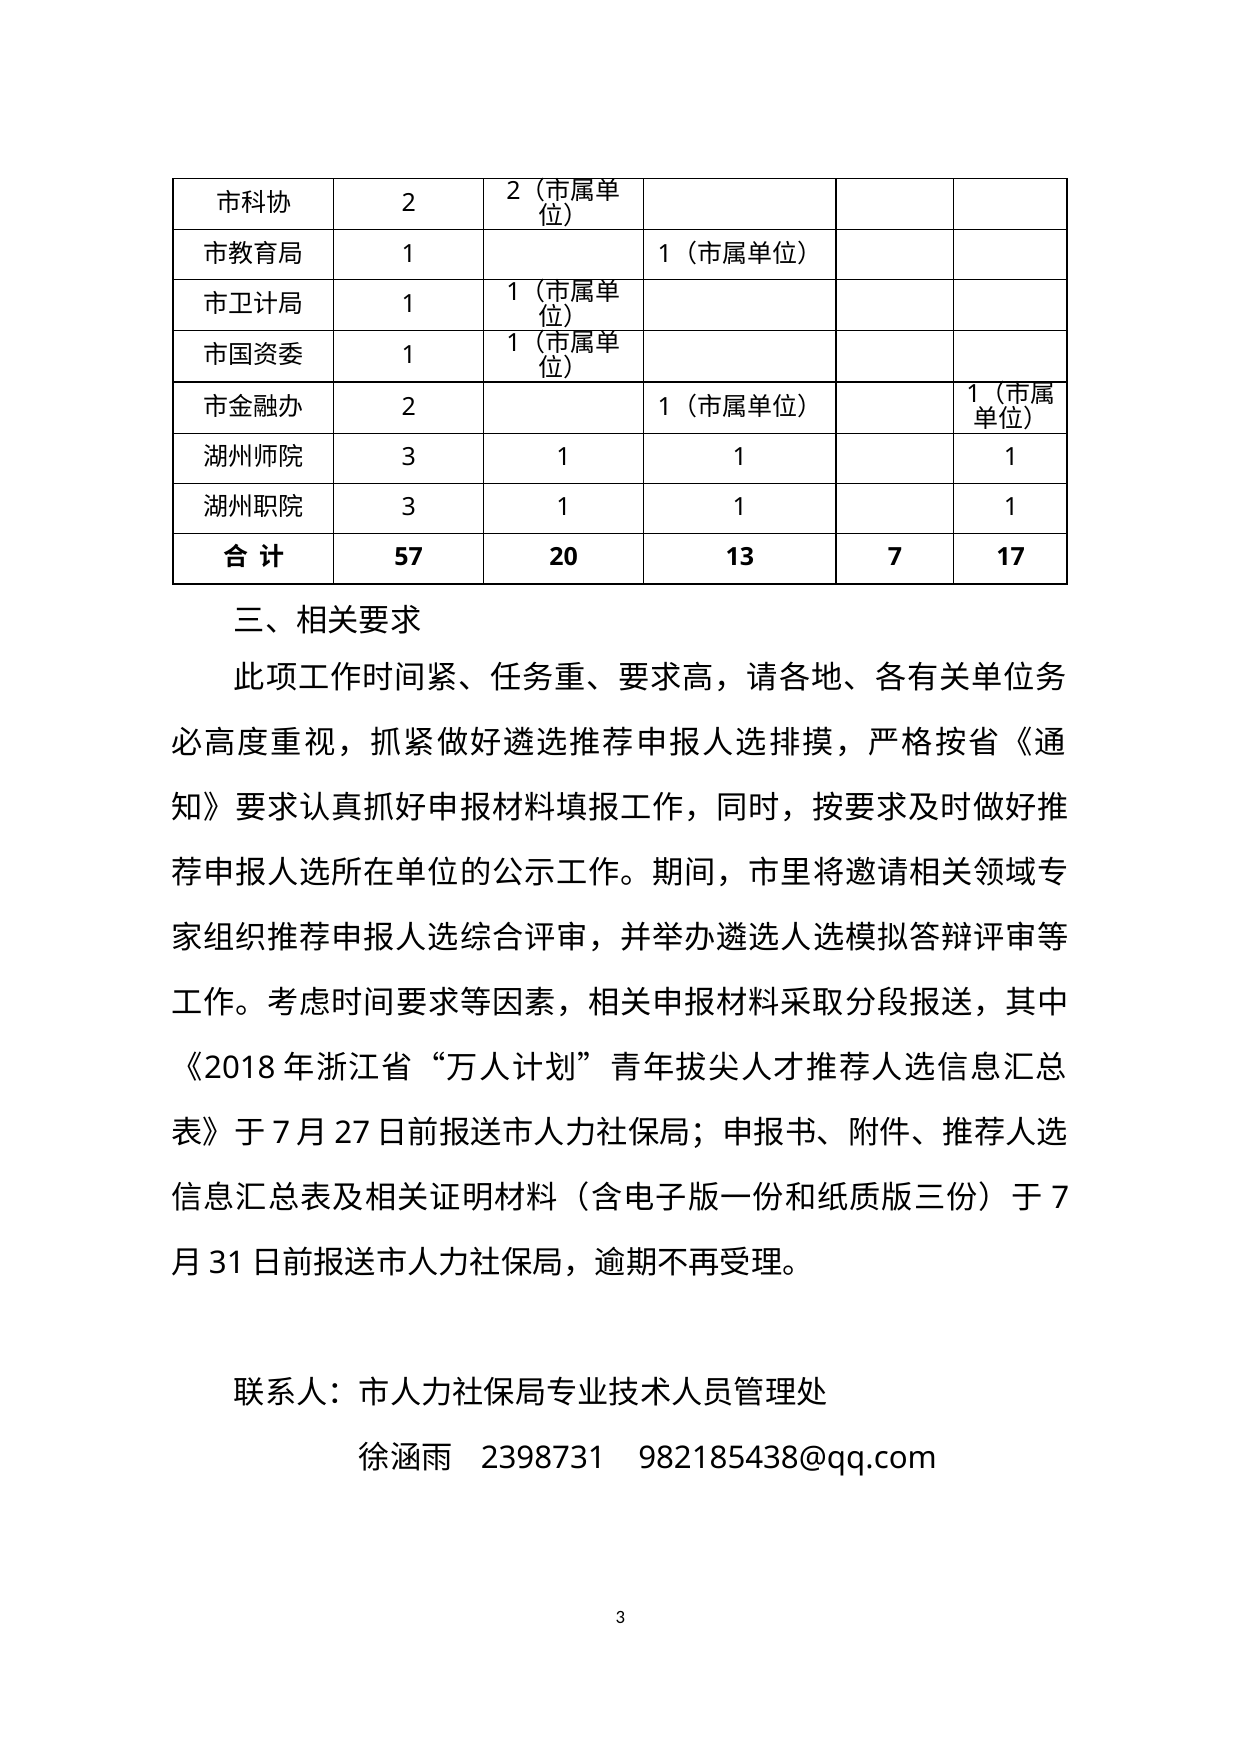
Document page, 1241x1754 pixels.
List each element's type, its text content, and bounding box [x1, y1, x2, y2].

table_cell 1 [334, 230, 483, 279]
table_cell [484, 230, 643, 279]
table_cell 市科协 [174, 179, 333, 229]
text 三、相关要求 [171, 584, 1069, 643]
table_cell 57 [334, 534, 483, 582]
table_cell [644, 331, 835, 381]
table_cell [954, 230, 1066, 279]
table_cell 1 [954, 434, 1066, 482]
table_cell 1（市属单位） [644, 383, 835, 432]
table_cell 13 [644, 534, 835, 582]
table_cell [837, 179, 953, 229]
table_cell [837, 230, 953, 279]
table_cell 1 [484, 434, 643, 482]
table_cell 2 [334, 179, 483, 229]
table_cell 市教育局 [174, 230, 333, 279]
table_cell 市卫计局 [174, 280, 333, 330]
table_cell [644, 280, 835, 330]
table_cell 市国资委 [174, 331, 333, 381]
table_cell 1（市属单位） [644, 230, 835, 279]
table_cell 1（市属单位） [954, 383, 1066, 432]
table_cell 湖州职院 [174, 484, 333, 532]
table_cell 2 [334, 383, 483, 432]
table_cell 20 [484, 534, 643, 582]
table_cell [954, 280, 1066, 330]
table_cell 市金融办 [174, 383, 333, 432]
table_cell 3 [334, 484, 483, 532]
table_cell 7 [837, 534, 953, 582]
table_cell 1（市属单位） [484, 331, 643, 381]
table_cell 1（市属单位） [484, 280, 643, 330]
table_cell 1 [334, 280, 483, 330]
text 联系人：市人力社保局专业技术人员管理处 [171, 1358, 1069, 1423]
text 此项工作时间紧、任务重、要求高，请各地、各有关单位务必高度重视，抓紧做好遴选推荐申报人选排摸，严格按省《通知》要求认真抓好申报材料填报工作，同时，按要求及时做好推荐申报人选所在单位的公示工作。期间，市里将邀请相关领域专家组织推荐申报人选综合评审，并举办遴选人选模拟答辩评审等工作。考虑时间要求等因素，相关申报材料采取分段报送，其中《2018年浙江省“万人计划”青年拔尖人才推荐人选信息汇总表》于7月27日前报送市人力社保局；申报书、附件、推荐人选信息汇总表及相关证明材料（含电子版一份和纸质版三份）于7月31日前报送市人力社保局，逾期不再受理。 [171, 643, 1069, 1293]
table_cell [837, 484, 953, 532]
table_cell 17 [954, 534, 1066, 582]
table_cell 2（市属单位） [484, 179, 643, 229]
table_cell [644, 179, 835, 229]
table_cell 1 [954, 484, 1066, 532]
table_cell [954, 179, 1066, 229]
table_cell 湖州师院 [174, 434, 333, 482]
table_cell 合 计 [174, 534, 333, 582]
table_cell [837, 383, 953, 432]
table_cell [837, 280, 953, 330]
table_cell 1 [484, 484, 643, 532]
table_cell 1 [334, 331, 483, 381]
table_cell [837, 434, 953, 482]
table_cell [484, 383, 643, 432]
table_cell [837, 331, 953, 381]
table_cell 3 [334, 434, 483, 482]
table_cell 1 [644, 484, 835, 532]
table_cell [954, 331, 1066, 381]
table_cell 1 [644, 434, 835, 482]
text 徐涵雨 2398731 982185438@qq.com [171, 1423, 1069, 1488]
